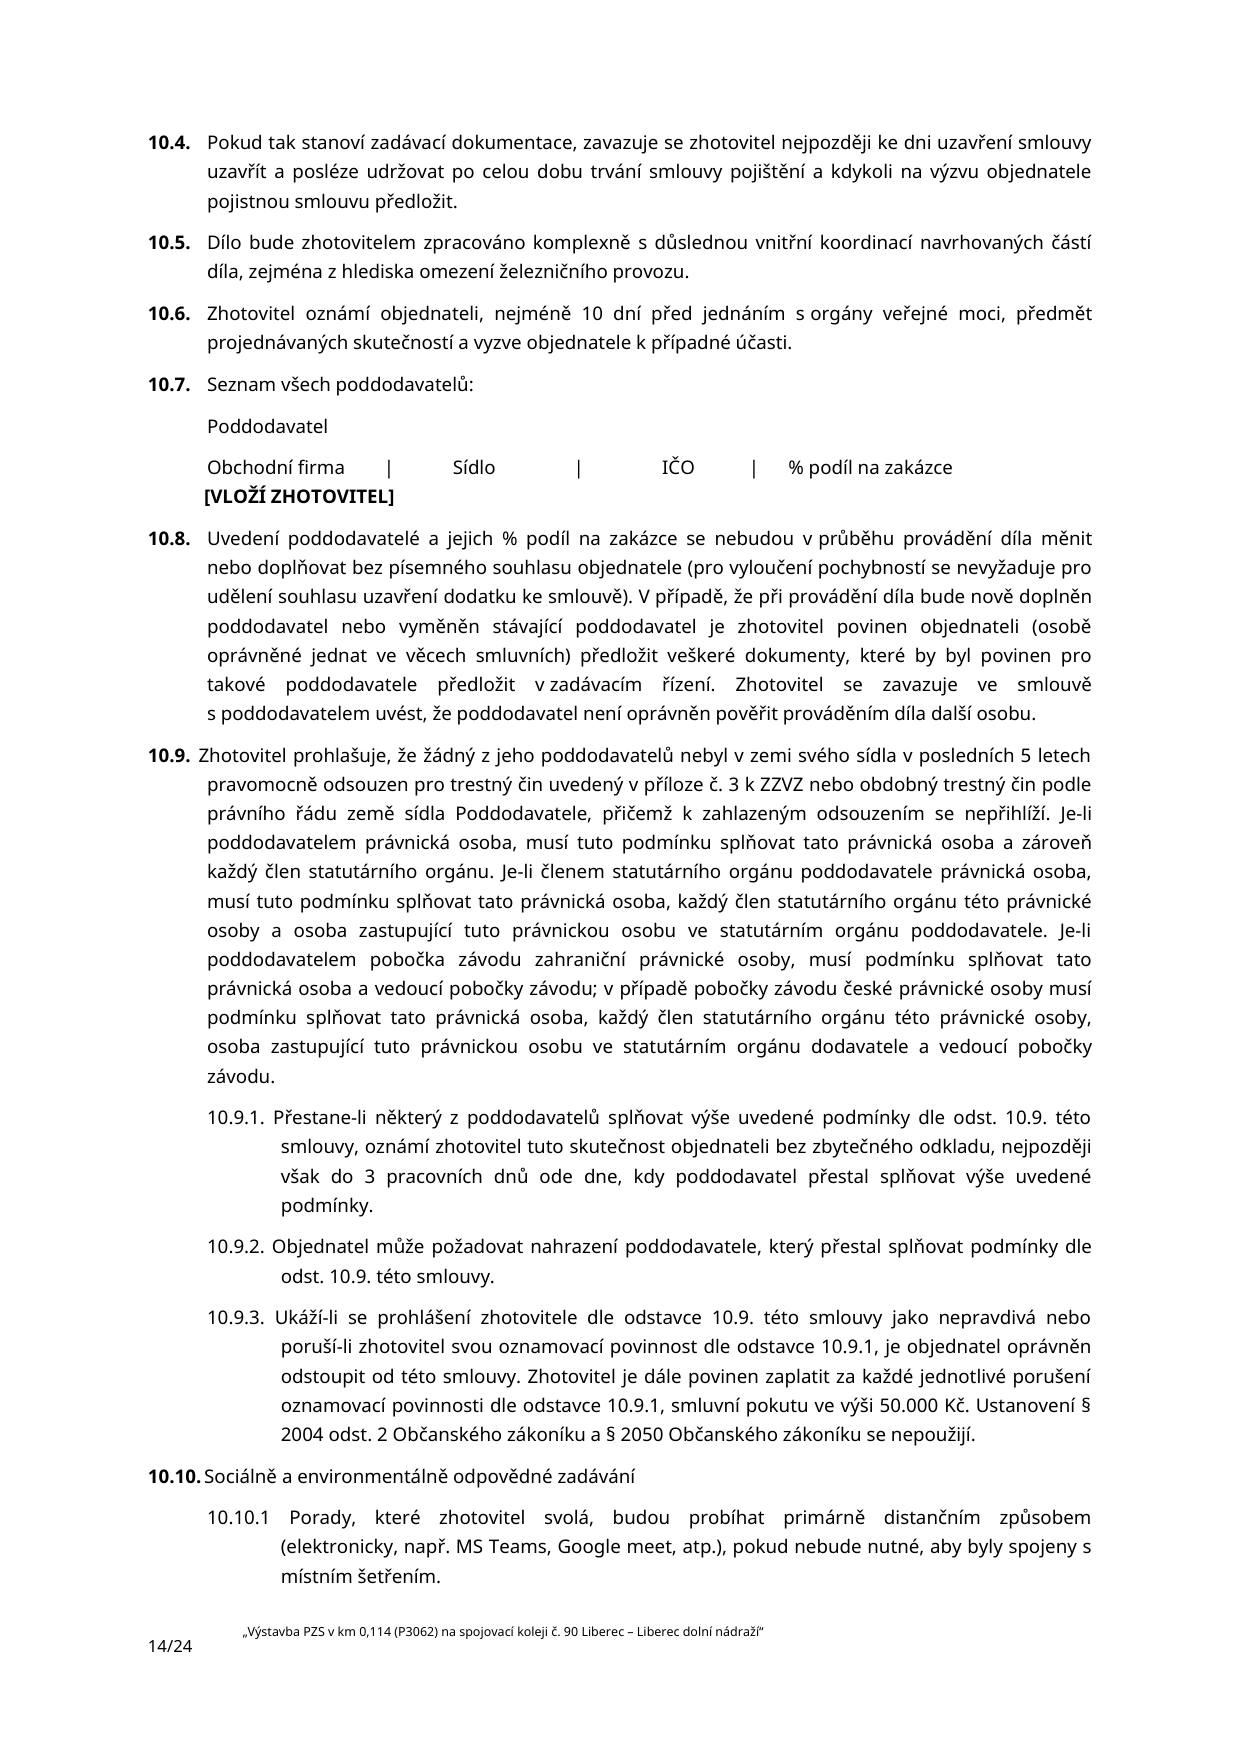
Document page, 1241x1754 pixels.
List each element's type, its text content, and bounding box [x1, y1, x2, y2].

text 10.9.2. Objednatel může požadovat nahrazení poddodavatele, který přestal splňovat podmínky dle odst. 10.9. této smlouvy. [207, 1231, 1092, 1289]
text 10.9.3. Ukáží-li se prohlášení zhotovitele dle odstavce 10.9. této smlouvy jako nepravdivá nebo poruší-li zhotovitel svou oznamovací povinnost dle odstavce 10.9.1, je objednatel oprávněn odstoupit od této smlouvy. Zhotovitel je dále povinen zaplatit za každé jednotlivé porušení oznamovací povinnosti dle odstavce 10.9.1, smluvní pokutu ve výši 50.000 Kč. Ustanovení § 2004 odst. 2 Občanského zákoníku a § 2050 Občanského zákoníku se nepoužijí. [207, 1301, 1092, 1447]
text 10.4. Pokud tak stanoví zadávací dokumentace, zavazuje se zhotovitel nejpozději ke dni uzavření smlouvy uzavřít a posléze udržovat po celou dobu trvání smlouvy pojištění a kdykoli na výzvu objednatele pojistnou smlouvu předložit. [148, 126, 1092, 214]
text 10.6. Zhotovitel oznámí objednateli, nejméně 10 dní před jednáním s orgány veřejné moci, předmět projednávaných skutečností a vyzve objednatele k případné účasti. [148, 297, 1092, 356]
text 10.8. Uvedení poddodavatelé a jejich % podíl na zakázce se nebudou v průběhu provádění díla měnit nebo doplňovat bez písemného souhlasu objednatele (pro vyloučení pochybností se nevyžaduje pro udělení souhlasu uzavření dodatku ke smlouvě). V případě, že při provádění díla bude nově doplněn poddodavatel nebo vyměněn stávající poddodavatel je zhotovitel povinen objednateli (osobě oprávněné jednat ve věcech smluvních) předložit veškeré dokumenty, které by byl povinen pro takové poddodavatele předložit v zadávacím řízení. Zhotovitel se zavazuje ve smlouvě s poddodavatelem uvést, že poddodavatel není oprávněn pověřit prováděním díla další osobu. [148, 522, 1092, 726]
text 10.9. Zhotovitel prohlašuje, že žádný z jeho poddodavatelů nebyl v zemi svého sídla v posledních 5 letech pravomocně odsouzen pro trestný čin uvedený v příloze č. 3 k ZZVZ nebo obdobný trestný čin podle právního řádu země sídla Poddodavatele, přičemž k zahlazeným odsouzením se nepřihlíží. Je-li poddodavatelem právnická osoba, musí tuto podmínku splňovat tato právnická osoba a zároveň každý člen statutárního orgánu. Je-li členem statutárního orgánu poddodavatele právnická osoba, musí tuto podmínku splňovat tato právnická osoba, každý člen statutárního orgánu této právnické osoby a osoba zastupující tuto právnickou osobu ve statutárním orgánu poddodavatele. Je-li poddodavatelem pobočka závodu zahraniční právnické osoby, musí podmínku splňovat tato právnická osoba a vedoucí pobočky závodu; v případě pobočky závodu české právnické osoby musí podmínku splňovat tato právnická osoba, každý člen statutárního orgánu této právnické osoby, osoba zastupující tuto právnickou osobu ve statutárním orgánu dodavatele a vedoucí pobočky závodu. [148, 739, 1092, 1089]
text 10.10.1 Porady, které zhotovitel svolá, budou probíhat primárně distančním způsobem (elektronicky, např. MS Teams, Google meet, atp.), pokud nebude nutné, aby byly spojeny s místním šetřením. [207, 1501, 1092, 1589]
text 10.5. Dílo bude zhotovitelem zpracováno komplexně s důslednou vnitřní koordinací navrhovaných částí díla, zejména z hlediska omezení železničního provozu. [148, 226, 1092, 285]
text 10.7. Seznam všech poddodavatelů: [148, 368, 1092, 397]
text Obchodní firma | Sídlo | IČO | % podíl na zakázce [151, 451, 1092, 481]
text 10.10. Sociálně a environmentálně odpovědné zadávání [148, 1460, 1092, 1489]
text 10.9.1. Přestane-li některý z poddodavatelů splňovat výše uvedené podmínky dle odst. 10.9. této smlouvy, oznámí zhotovitel tuto skutečnost objednateli bez zbytečného odkladu, nejpozději však do 3 pracovních dnů ode dne, kdy poddodavatel přestal splňovat výše uvedené podmínky. [207, 1101, 1092, 1218]
text Poddodavatel [204, 410, 1092, 439]
text [VLOŽÍ ZHOTOVITEL] [148, 481, 1092, 510]
